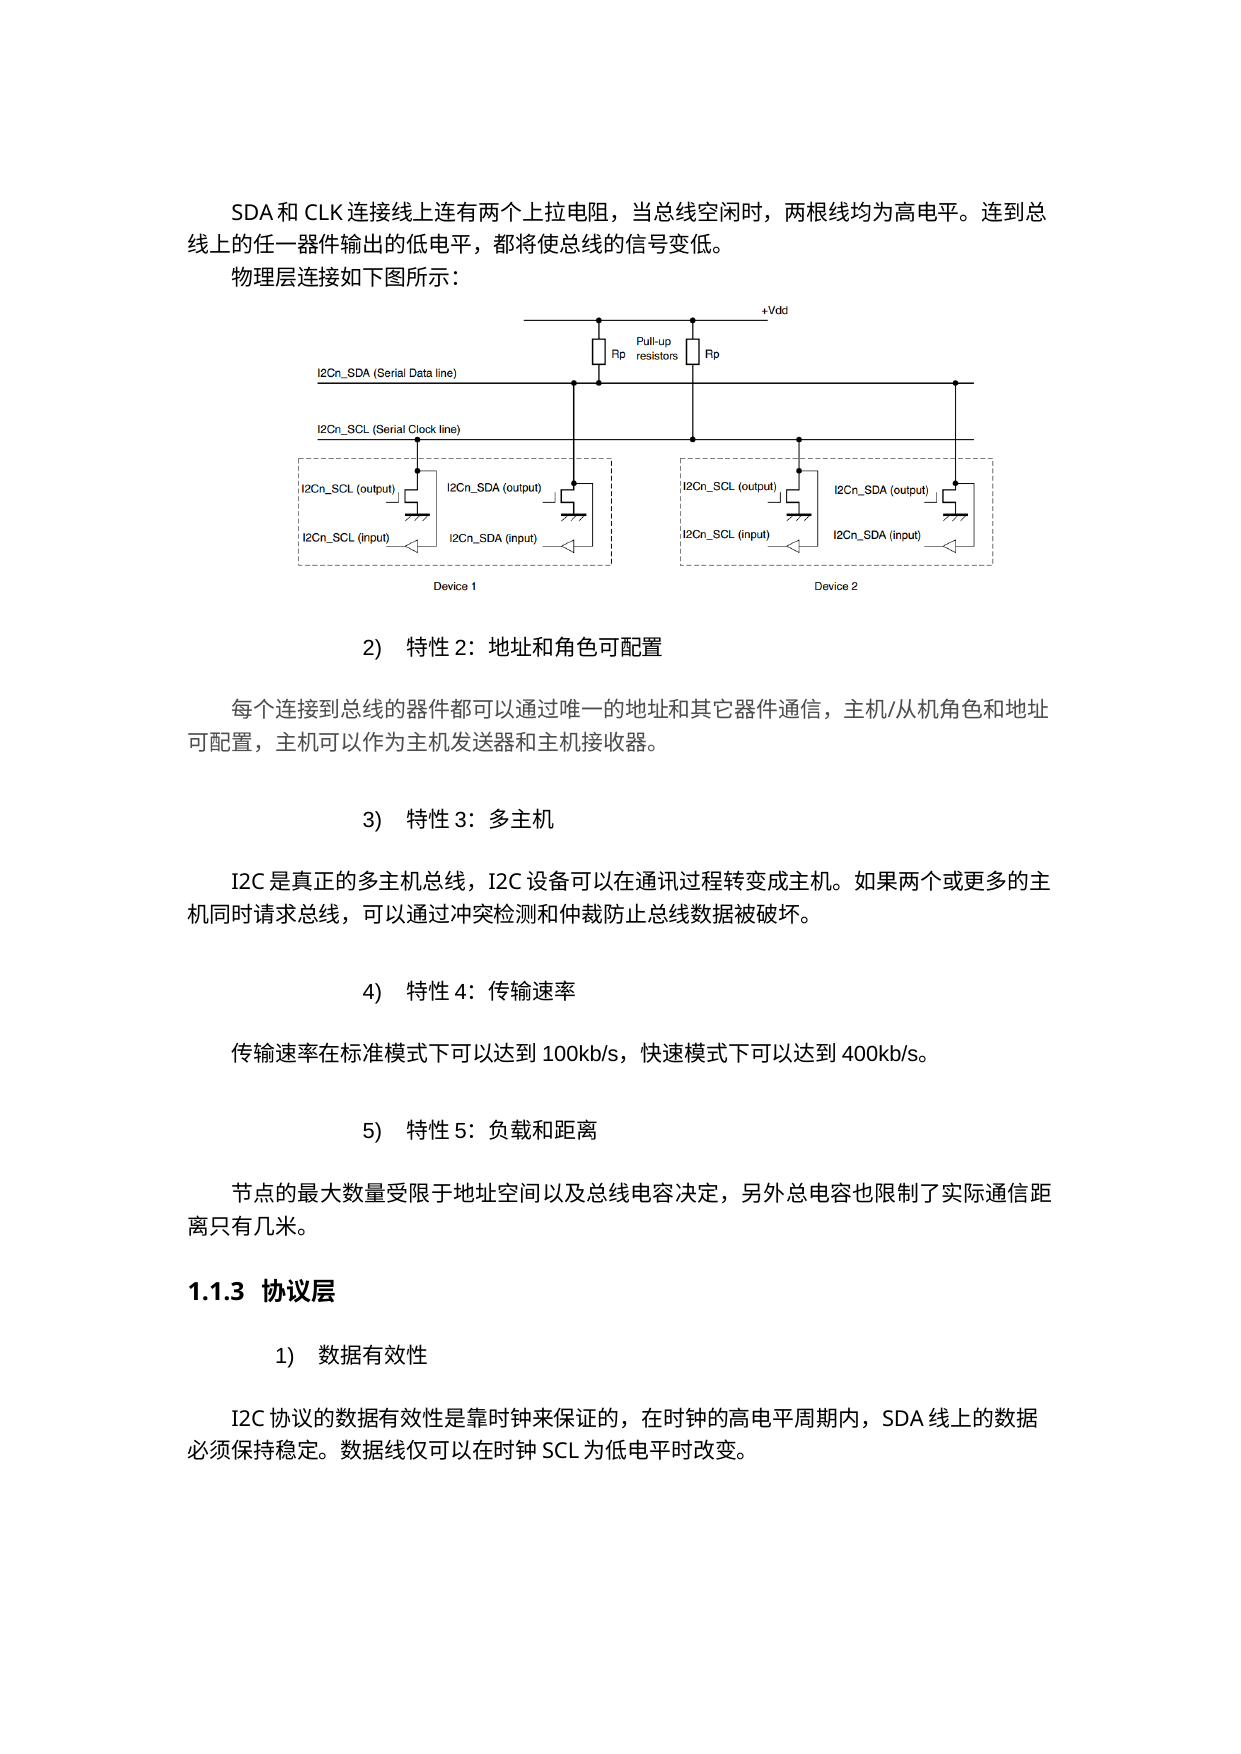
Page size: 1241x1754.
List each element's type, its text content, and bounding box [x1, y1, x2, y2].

text SDA和CLK连接线上连有两个上拉电阻，当总线空闲时，两根线均为高电平。连到总线上的任一器件输出的低电平，都将使总线的信号变低。 [187, 194, 1053, 259]
list 协议层 [187, 1257, 1053, 1322]
text I2C协议的数据有效性是靠时钟来保证的，在时钟的高电平周期内，SDA线上的数据必须保持稳定。数据线仅可以在时钟SCL为低电平时改变。 [187, 1400, 1053, 1465]
subtitle 特性3：多主机 [319, 802, 1053, 833]
text 物理层连接如下图所示： [187, 259, 1053, 292]
text 每个连接到总线的器件都可以通过唯一的地址和其它器件通信，主机/从机角色和地址可配置，主机可以作为主机发送器和主机接收器。 [187, 692, 1053, 757]
subtitle 特性2：地址和角色可配置 [319, 629, 1053, 661]
text 传输速率在标准模式下可以达到100kb/s，快速模式下可以达到400kb/s。 [187, 1036, 1053, 1068]
subtitle 数据有效性 [275, 1338, 1053, 1370]
subtitle 特性4：传输速率 [319, 974, 1053, 1006]
subtitle 特性5：负载和距离 [319, 1113, 1053, 1145]
text I2C是真正的多主机总线，I2C设备可以在通讯过程转变成主机。如果两个或更多的主机同时请求总线，可以通过冲突检测和仲裁防止总线数据被破坏。 [187, 864, 1053, 929]
picture [271, 292, 1013, 598]
text 节点的最大数量受限于地址空间以及总线电容决定，另外总电容也限制了实际通信距离只有几米。 [187, 1176, 1053, 1241]
